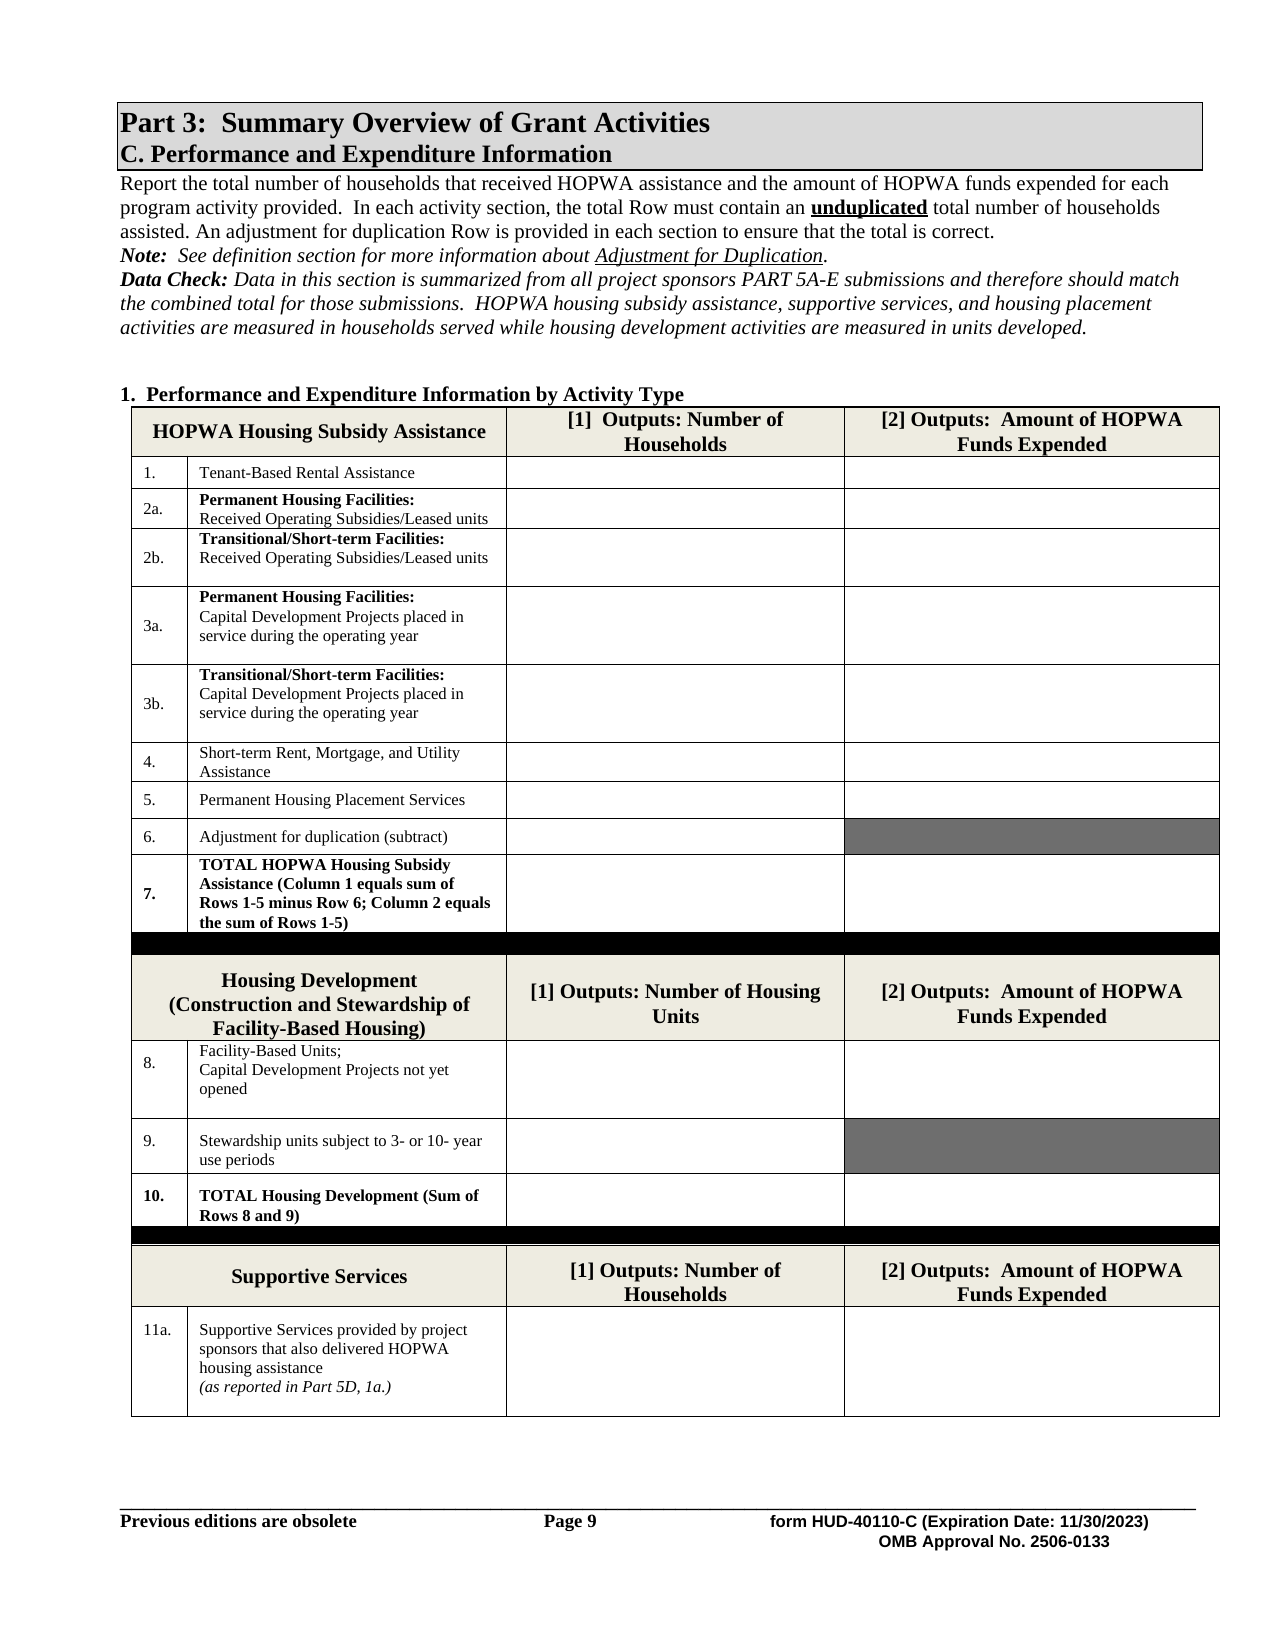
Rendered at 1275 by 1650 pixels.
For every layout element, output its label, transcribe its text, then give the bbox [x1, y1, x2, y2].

table_cell Permanent Housing Facilities: Received Operating Subsidies/Leased units [188, 489, 506, 528]
table_cell Short-term Rent, Mortgage, and Utility Assistance [188, 743, 506, 781]
table_cell [845, 743, 1219, 781]
table_cell Permanent Housing Placement Services [188, 782, 506, 817]
table_cell [2] Outputs: Amount of HOPWA Funds Expended [845, 1246, 1219, 1306]
table_cell [507, 1307, 844, 1416]
table_cell [1] Outputs: Number of Housing Units [507, 955, 844, 1040]
table_cell [507, 782, 844, 817]
table_cell TOTAL Housing Development (Sum of Rows 8 and 9) [188, 1174, 506, 1226]
table_cell [507, 665, 844, 742]
table_cell [845, 587, 1219, 664]
table_cell [845, 529, 1219, 586]
table_cell 2b. [132, 529, 187, 586]
table_cell [507, 1041, 844, 1117]
table_cell [507, 743, 844, 781]
text Part 3: Summary Overview of Grant Activities [118, 103, 1202, 136]
table_cell [845, 1307, 1219, 1416]
table_cell Transitional/Short-term Facilities: Capital Development Projects placed in service during the operating year [188, 665, 506, 742]
table_cell [845, 782, 1219, 817]
table_cell [132, 1227, 1219, 1244]
table_cell TOTAL HOPWA Housing Subsidy Assistance (Column 1 equals sum of Rows 1-5 minus Row 6; Column 2 equals the sum of Rows 1-5) [188, 855, 506, 932]
table_cell 7. [132, 855, 187, 932]
text Data Check: Data in this section is summarized from all project sponsors PART 5A-E submissions and therefore should match the combined total for those submissions. HOPWA housing subsidy assistance, supportive services, and housing placement activities are measured in households served while housing development activities are measured in units developed. [120, 267, 1200, 339]
table_cell [507, 587, 844, 664]
table_header [2] Outputs: Amount of HOPWA Funds Expended [845, 408, 1219, 456]
text Note: See definition section for more information about Adjustment for Duplication. [120, 243, 1200, 267]
table_cell Facility-Based Units; Capital Development Projects not yet opened [188, 1041, 506, 1117]
table_cell 11a. [132, 1307, 187, 1416]
table_cell [2] Outputs: Amount of HOPWA Funds Expended [845, 955, 1219, 1040]
table_cell 4. [132, 743, 187, 781]
table_cell Tenant-Based Rental Assistance [188, 457, 506, 488]
table_cell [507, 457, 844, 488]
table_cell Supportive Services [132, 1246, 506, 1306]
table_cell [507, 529, 844, 586]
table_cell 1. [132, 457, 187, 488]
table_cell [132, 933, 1219, 954]
text Report the total number of households that received HOPWA assistance and the amount of HOPWA funds expended for each program activity provided. In each activity section, the total Row must contain an unduplicated total number of households assisted. An adjustment for duplication Row is provided in each section to ensure that the total is correct. [120, 171, 1200, 243]
table_cell [845, 665, 1219, 742]
table_cell [507, 1174, 844, 1226]
table_cell 9. [132, 1119, 187, 1173]
table_header HOPWA Housing Subsidy Assistance [132, 408, 506, 456]
text 1. Performance and Expenditure Information by Activity Type [120, 382, 1200, 406]
table_cell 10. [132, 1174, 187, 1226]
table_cell Adjustment for duplication (subtract) [188, 819, 506, 854]
table_cell [845, 457, 1219, 488]
table_cell Transitional/Short-term Facilities: Received Operating Subsidies/Leased units [188, 529, 506, 586]
table_cell Stewardship units subject to 3- or 10- year use periods [188, 1119, 506, 1173]
table_cell [845, 819, 1219, 854]
table_cell 3a. [132, 587, 187, 664]
table_cell [845, 855, 1219, 932]
table_cell Supportive Services provided by project sponsors that also delivered HOPWA housing assistance (as reported in Part 5D, 1a.) [188, 1307, 506, 1416]
table_cell 6. [132, 819, 187, 854]
table_cell [845, 1174, 1219, 1226]
table_cell [507, 855, 844, 932]
table_cell 5. [132, 782, 187, 817]
table_cell Permanent Housing Facilities: Capital Development Projects placed in service during the operating year [188, 587, 506, 664]
table_header [1] Outputs: Number of Households [507, 408, 844, 456]
table_cell [1] Outputs: Number of Households [507, 1246, 844, 1306]
table_cell [507, 1119, 844, 1173]
table_cell Housing Development (Construction and Stewardship of Facility-Based Housing) [132, 955, 506, 1040]
table_cell [845, 1041, 1219, 1117]
text C. Performance and Expenditure Information [118, 136, 1202, 169]
table_cell 3b. [132, 665, 187, 742]
table_cell [845, 489, 1219, 528]
table_cell [507, 489, 844, 528]
table_cell 8. [132, 1041, 187, 1117]
table_cell [507, 819, 844, 854]
table_cell [845, 1119, 1219, 1173]
table_cell 2a. [132, 489, 187, 528]
